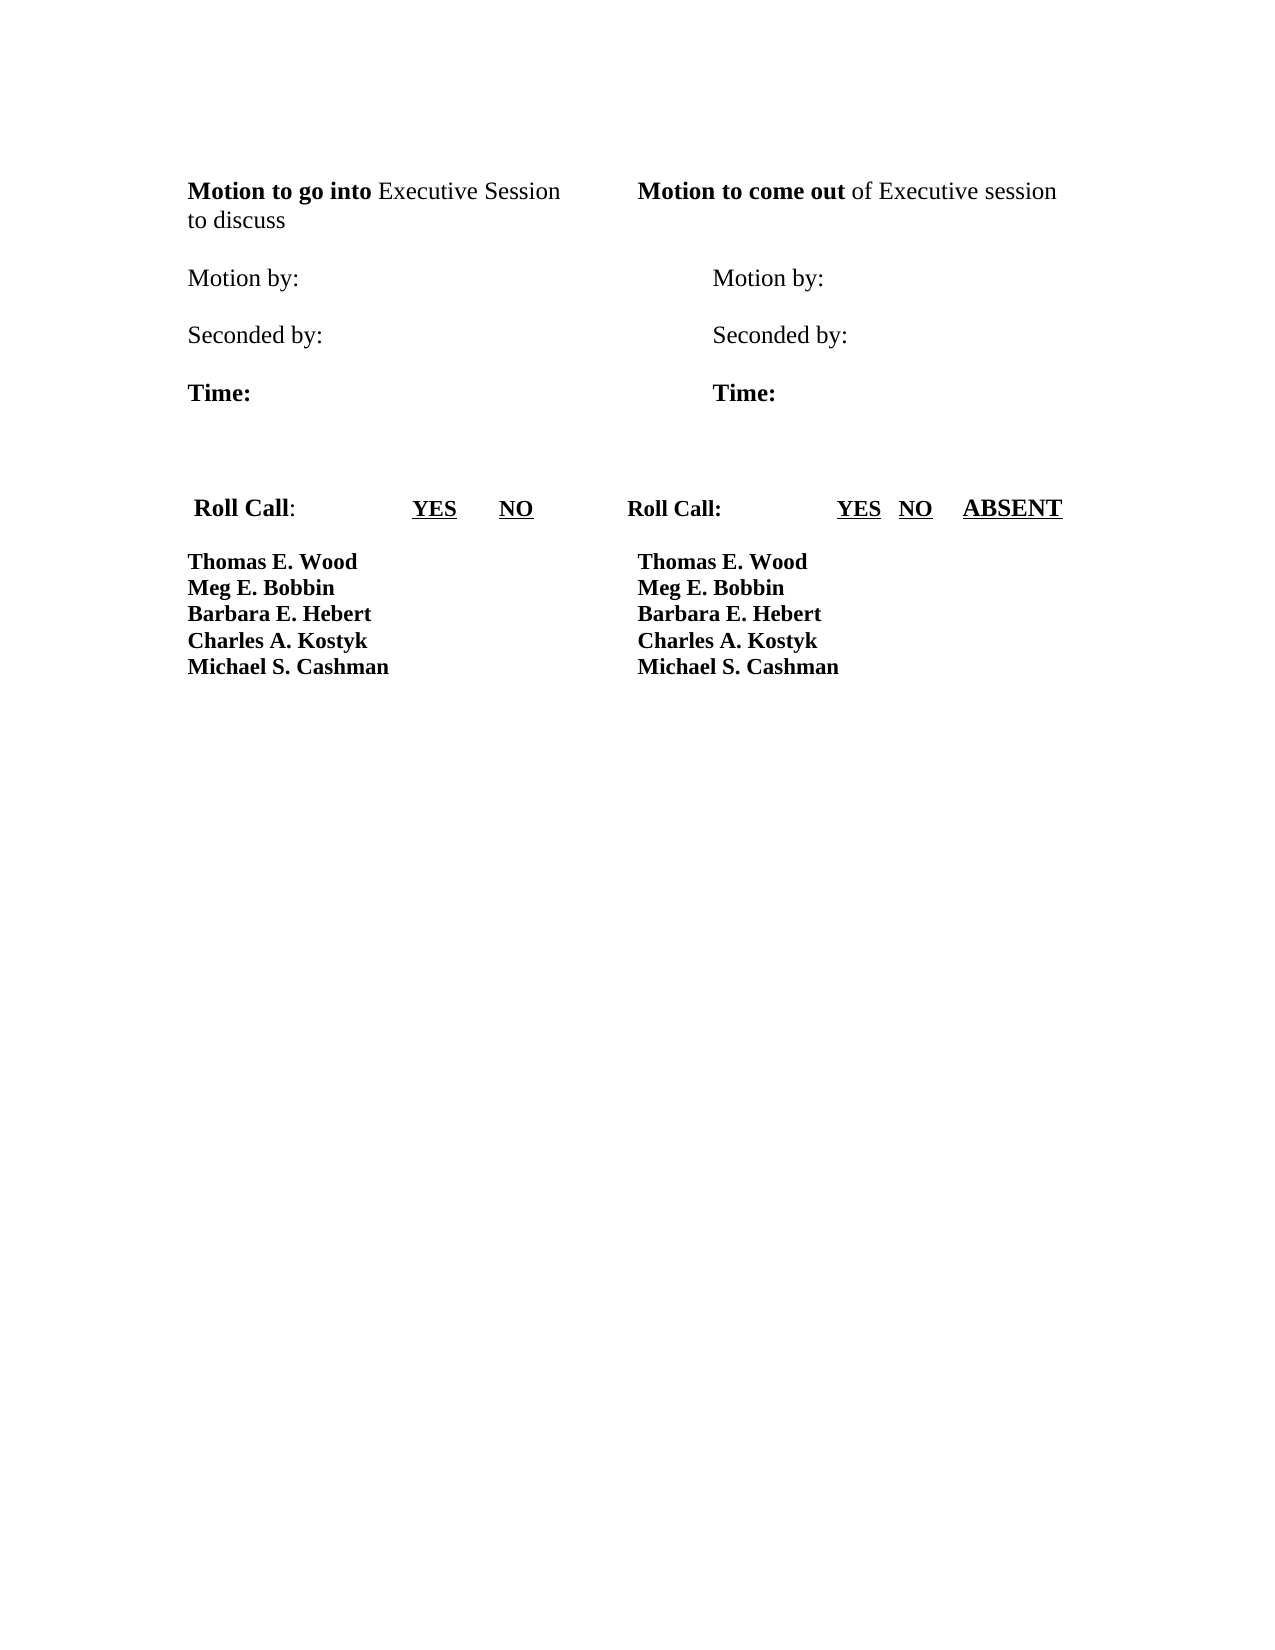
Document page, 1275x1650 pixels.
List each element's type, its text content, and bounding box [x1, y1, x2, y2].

text Motion by: Motion by: [187, 263, 1087, 291]
text Roll Call: YES NO Roll Call: YES NO ABSENT [187, 493, 1087, 521]
text Meg E. Bobbin Meg E. Bobbin [187, 574, 1087, 600]
text E. Wood E. Wood [187, 548, 1087, 574]
text Charles A. Kostyk Charles A. Kostyk [187, 627, 1087, 653]
subtitle Time: Time: [187, 378, 1087, 406]
text Michael S. Cashman Michael S. Cashman [187, 653, 1087, 679]
text Motion to go into Executive Session Motion to come out of Executive session [187, 176, 1087, 205]
text to discuss [187, 205, 1087, 234]
text Seconded by: Seconded by: [187, 320, 1087, 349]
text Barbara E. Hebert Barbara E. Hebert [187, 600, 1087, 627]
